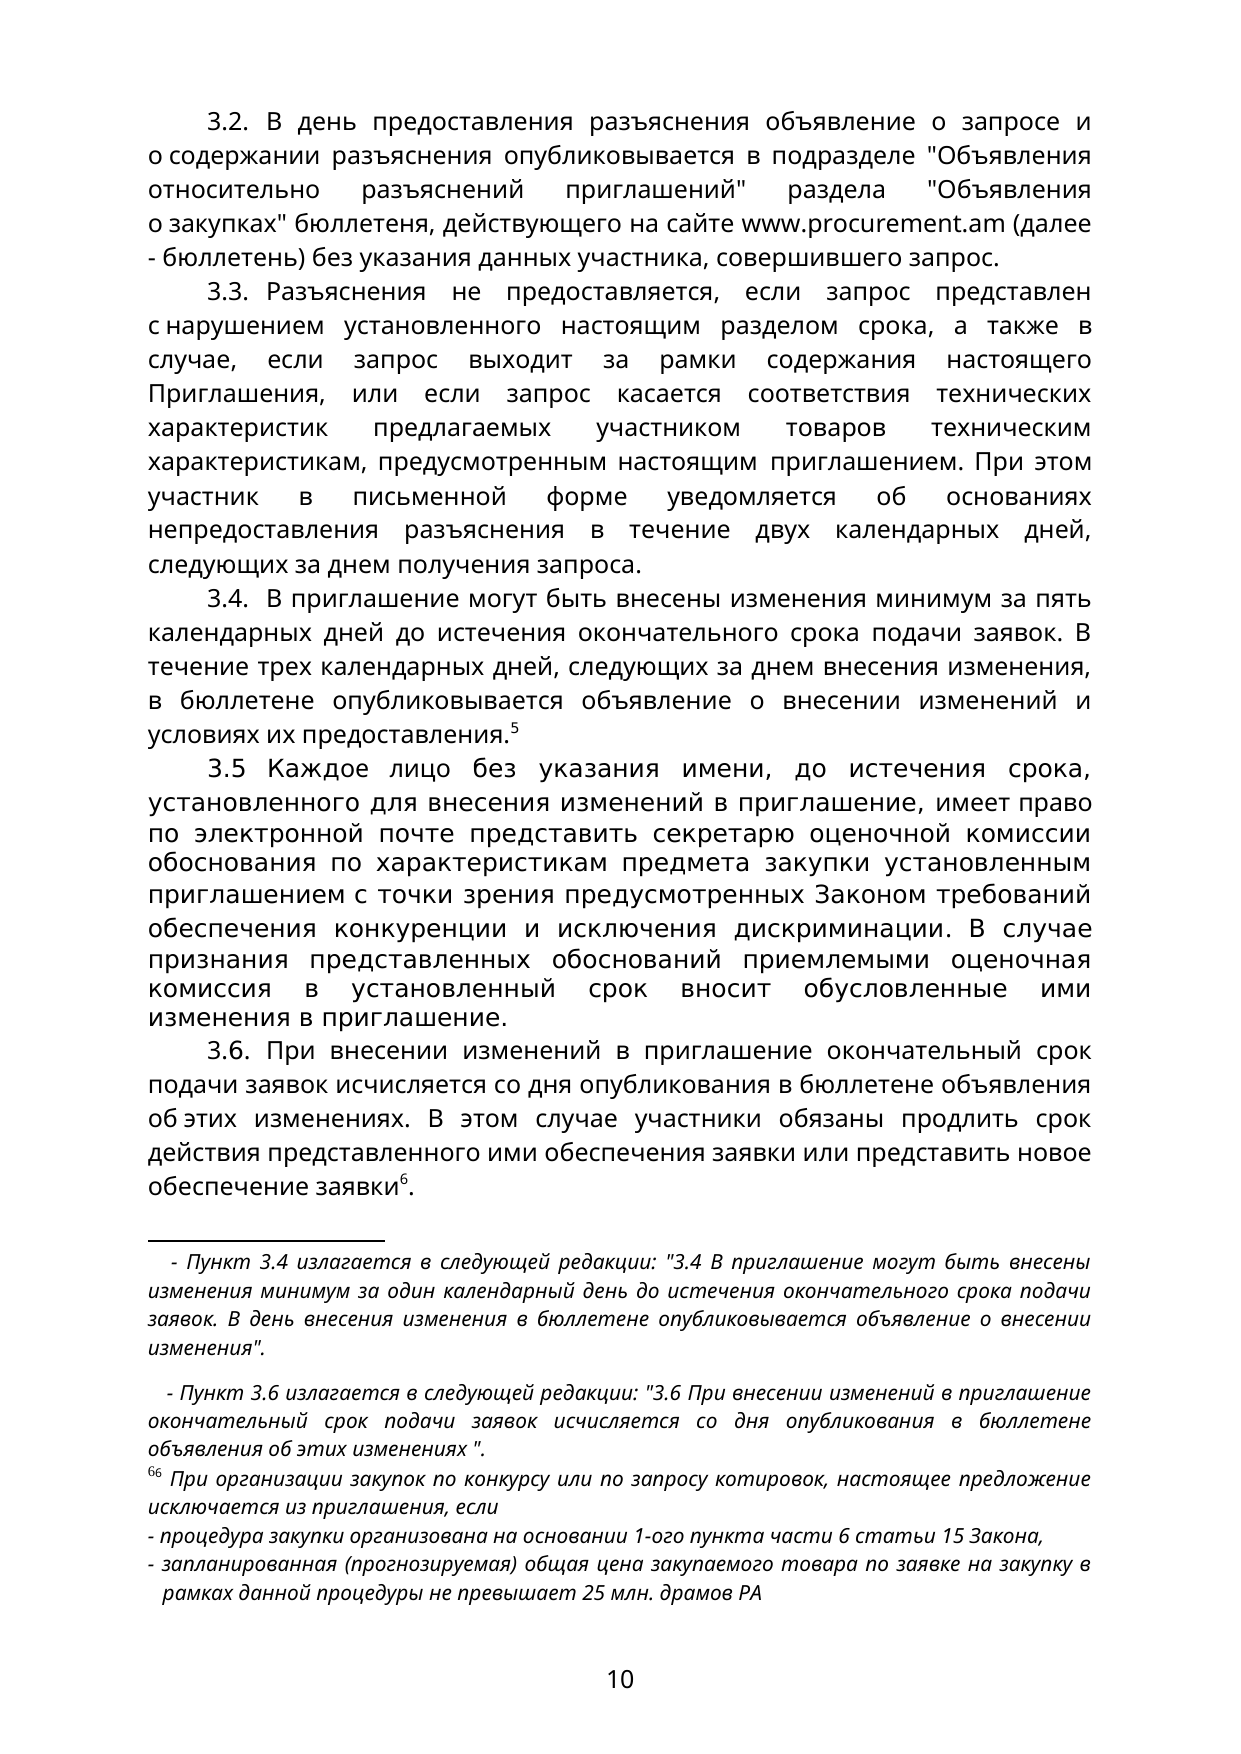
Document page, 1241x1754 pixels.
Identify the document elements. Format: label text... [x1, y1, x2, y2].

text 3.4. В приглашение могут быть внесены изменения минимум за пять календарных дней до истечения окончательного срока подачи заявок. В течение трех календарных дней, следующих за днем внесения изменения, в бюллетене опубликовывается объявление о внесении изменений и условиях их предоставления.5 [148, 580, 1092, 751]
text 3.5 Каждое лицо без указания имени, до истечения срока, установленного для внесения изменений в приглашение, имеет право по электронной почте представить секретарю оценочной комиссии обоснования по характеристикам предмета закупки установленным приглашением с точки зрения предусмотренных Законом требований обеспечения конкуренции и исключения дискриминации. В случае признания представленных обоснований приемлемыми оценочная комиссия в установленный срок вносит обусловленные ими изменения в приглашение. [148, 751, 1092, 1033]
text 3.3. Разъяснения не предоставляется, если запрос представлен с нарушением установленного настоящим разделом срока, а также в случае, если запрос выходит за рамки содержания настоящего Приглашения, или если запрос касается соответствия технических характеристик предлагаемых участником товаров техническим характеристикам, предусмотренным настоящим приглашением. При этом участник в письменной форме уведомляется об основаниях непредоставления разъяснения в течение двух календарных дней, следующих за днем получения запроса. [148, 274, 1092, 580]
text 3.6. При внесении изменений в приглашение окончательный срок подачи заявок исчисляется со дня опубликования в бюллетене объявления об этих изменениях. В этом случае участники обязаны продлить срок действия представленного ими обеспечения заявки или представить новое обеспечение заявки6. [148, 1033, 1092, 1203]
text 3.2. В день предоставления разъяснения объявление о запросе и о содержании разъяснения опубликовывается в подразделе "Объявления относительно разъяснений приглашений" раздела "Объявления о закупках" бюллетеня, действующего на сайте www.procurement.am (далее - бюллетень) без указания данных участника, совершившего запрос. [148, 103, 1092, 274]
